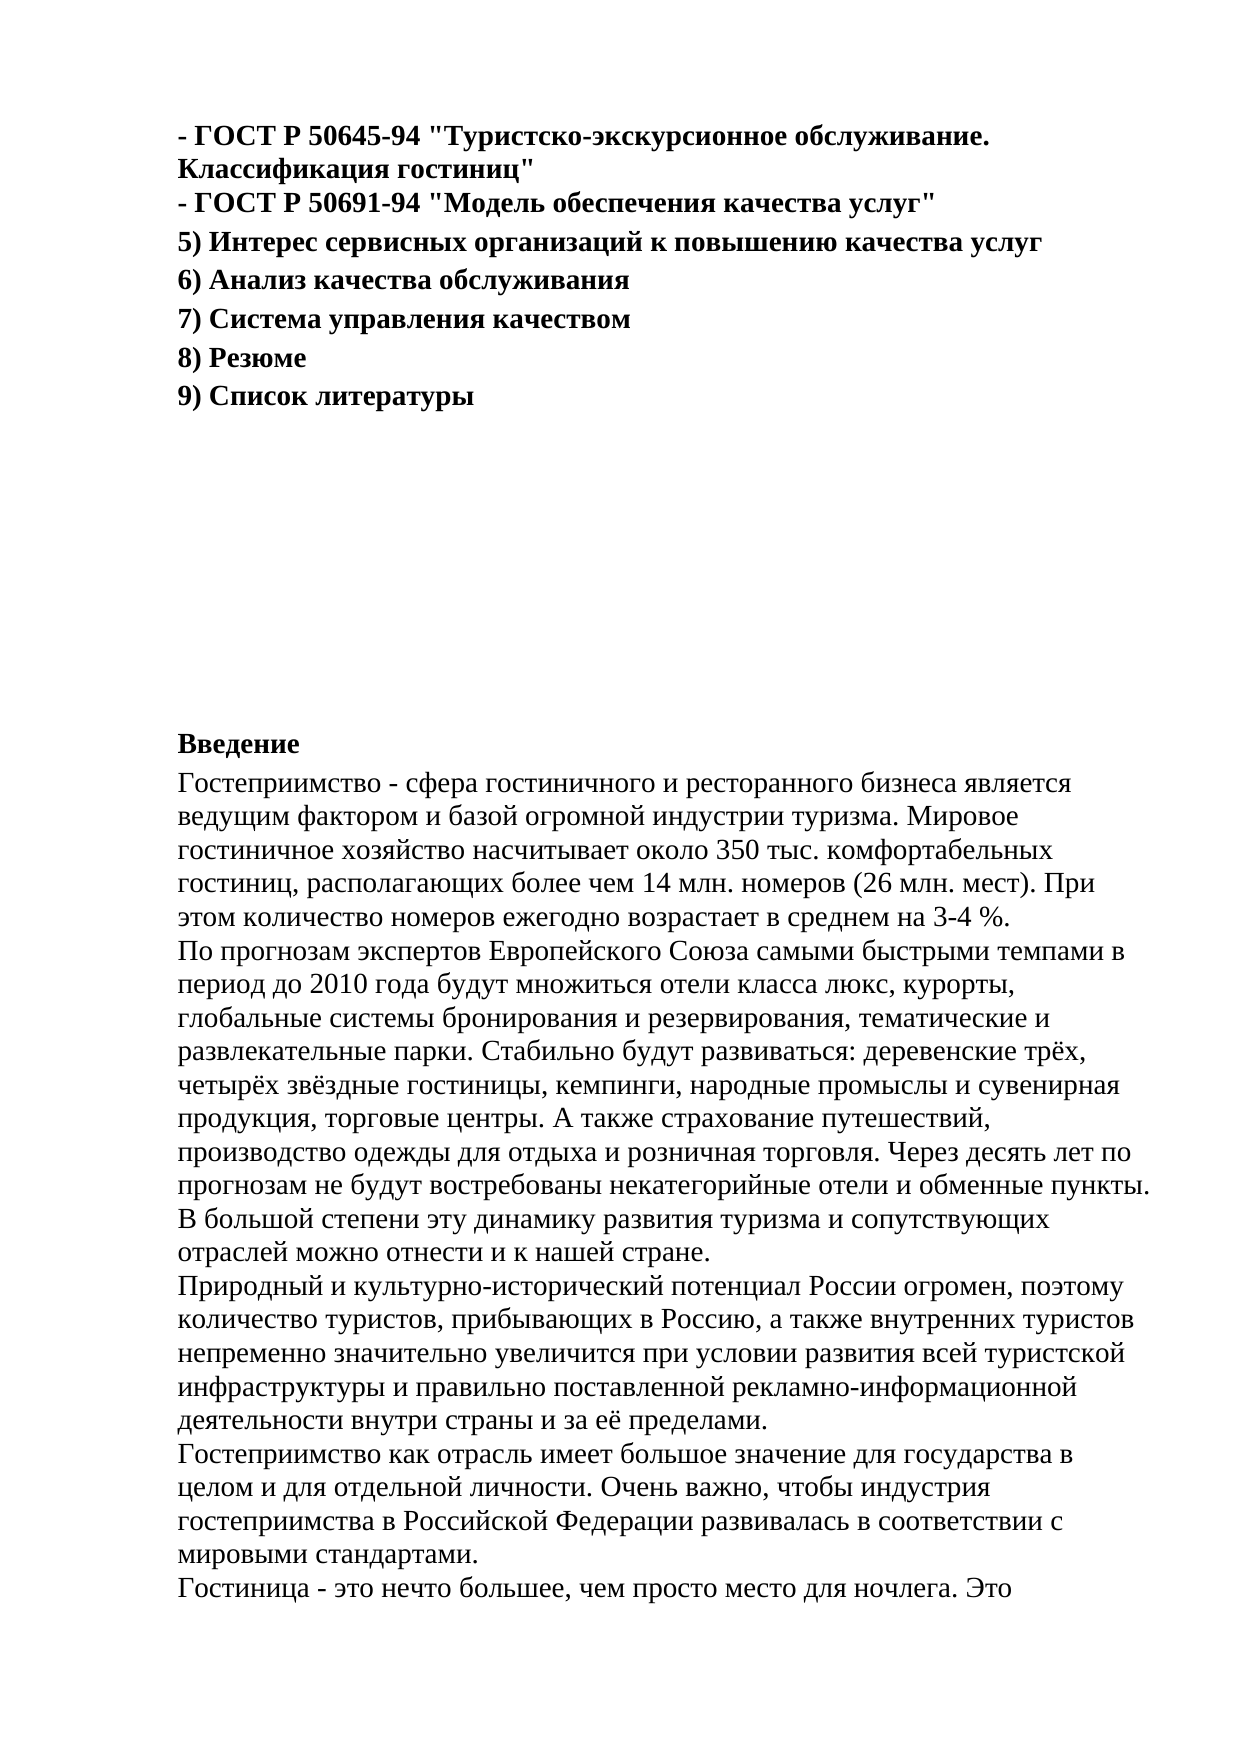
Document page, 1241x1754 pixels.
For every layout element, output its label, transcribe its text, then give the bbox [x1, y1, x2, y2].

subtitle 6) Анализ качества обслуживания [177, 262, 1152, 296]
text 8) Резюме [177, 340, 1152, 373]
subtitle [177, 118, 1152, 219]
text Введение [177, 726, 1152, 760]
subtitle 5) Интерес сервисных организаций к повышению качества услуг [177, 224, 1152, 257]
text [177, 765, 1152, 1603]
subtitle 7) Система управления качеством [177, 301, 1152, 335]
text 9) Список литературы [177, 378, 1152, 412]
